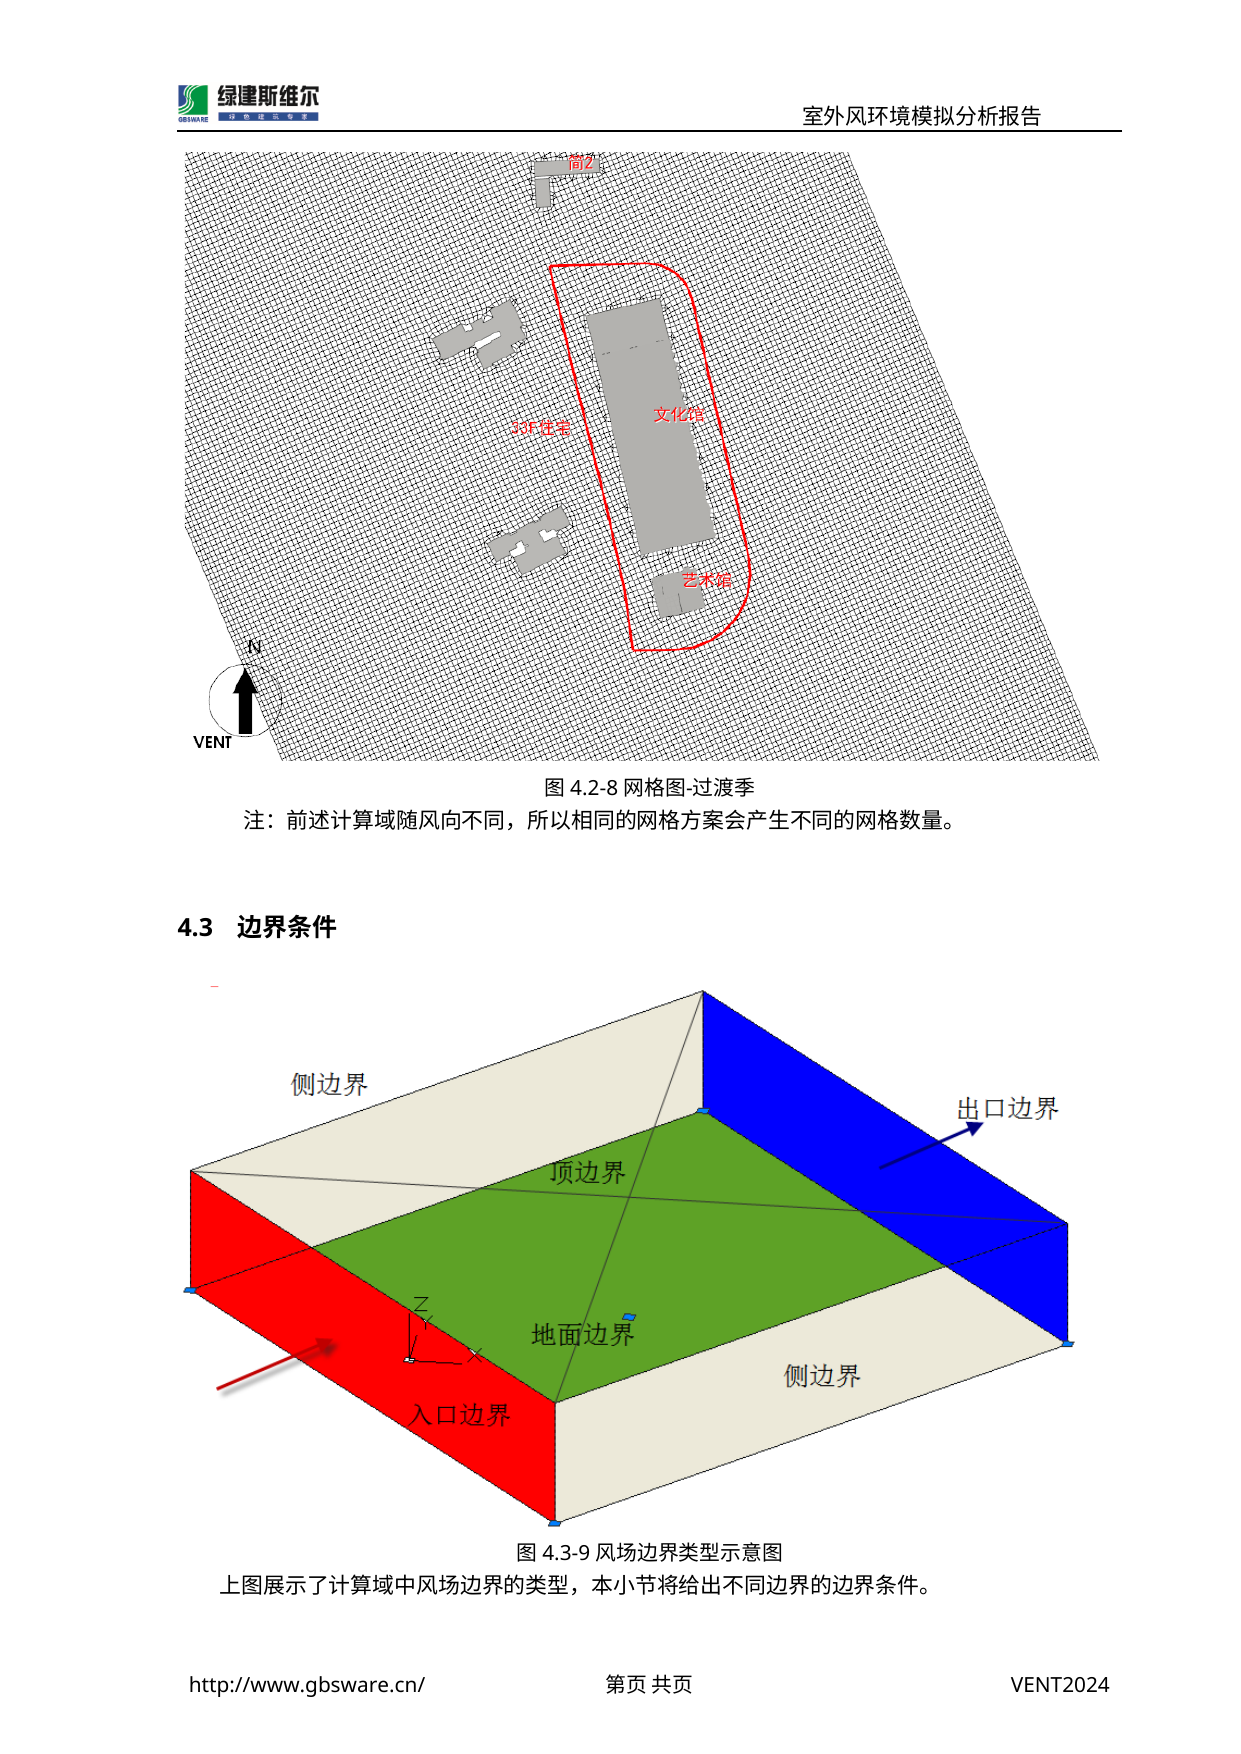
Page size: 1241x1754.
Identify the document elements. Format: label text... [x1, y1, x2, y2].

picture [184, 152, 1115, 761]
subtitle 边界条件 [177, 893, 1122, 958]
text 上图展示了计算域中风场边界的类型，本小节将给出不同边界的边界条件。 [177, 1568, 1122, 1600]
picture [177, 986, 1078, 1532]
picture [177, 82, 320, 124]
text 注：前述计算域随风向不同，所以相同的网格方案会产生不同的网格数量。 [177, 803, 1122, 835]
